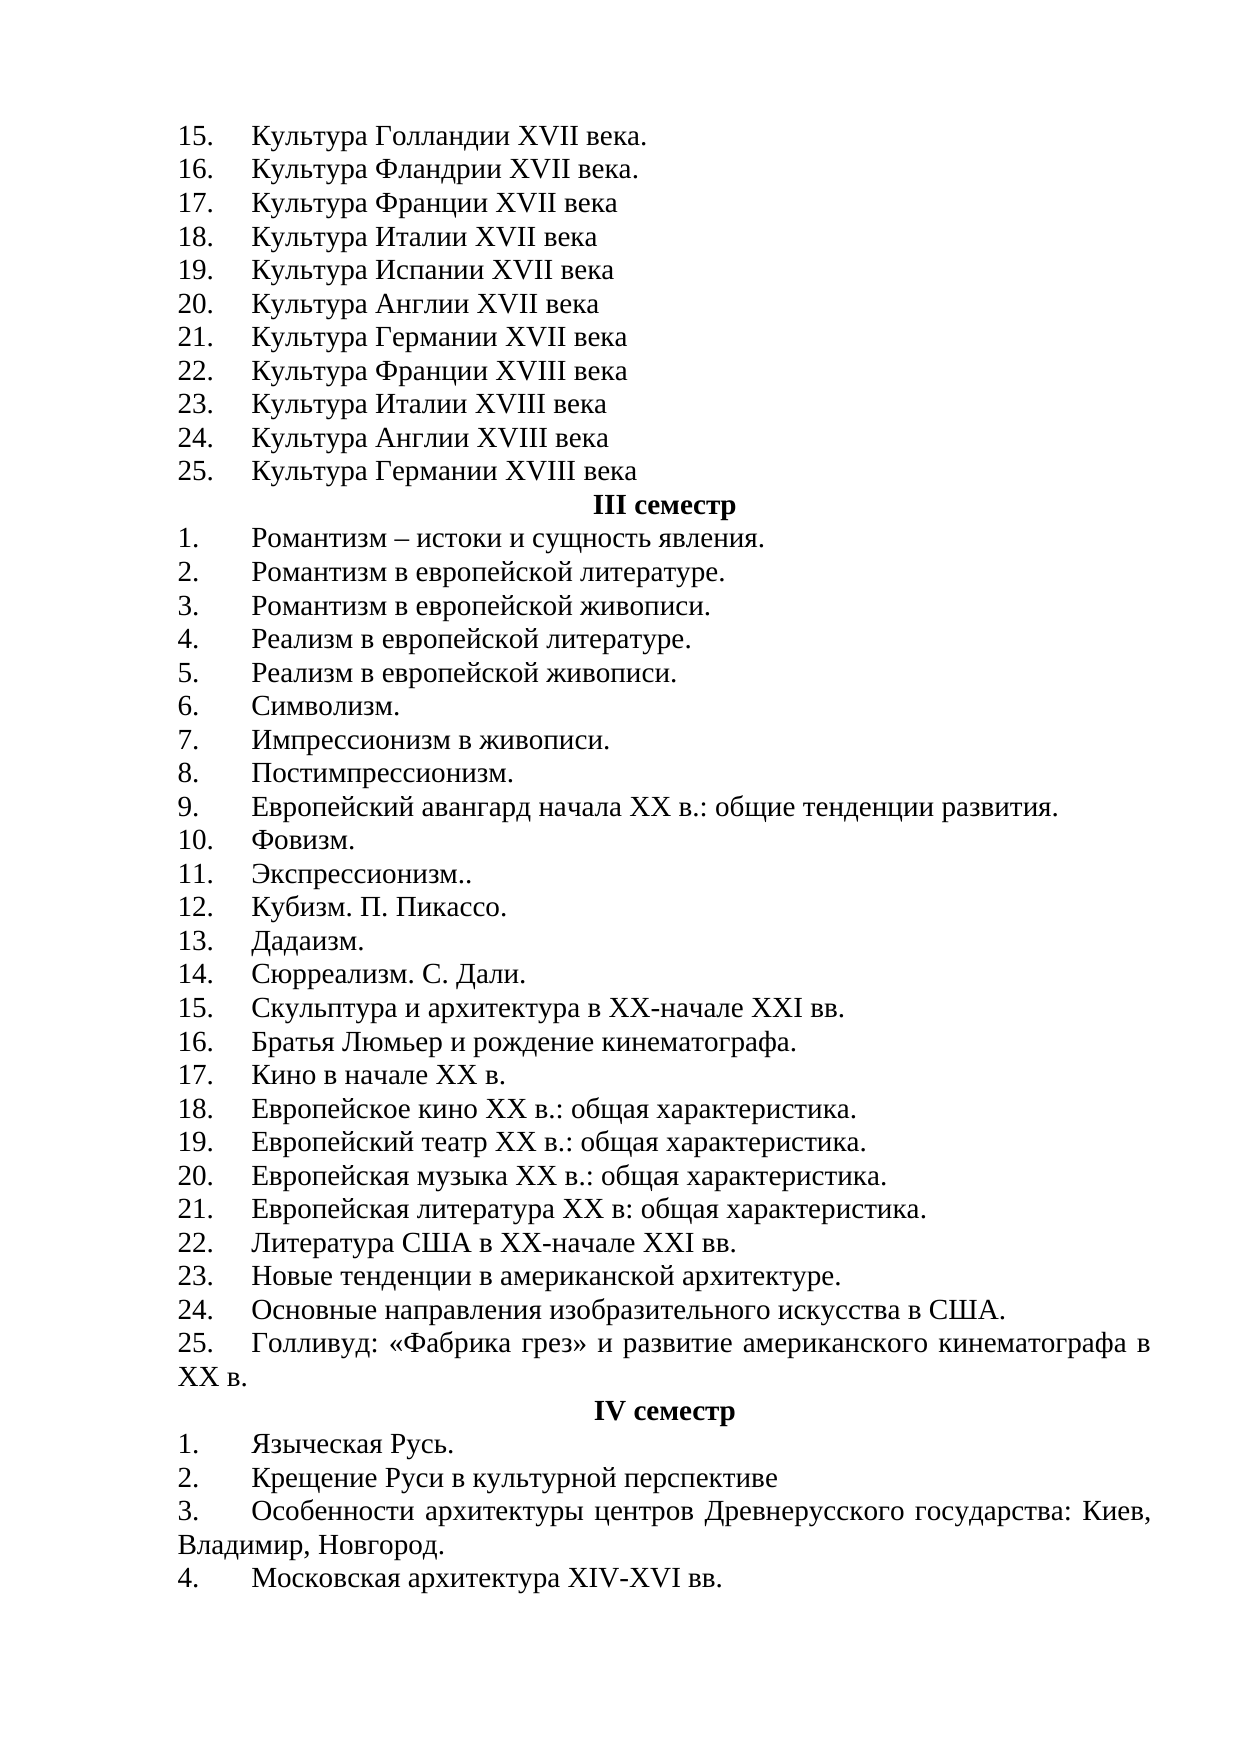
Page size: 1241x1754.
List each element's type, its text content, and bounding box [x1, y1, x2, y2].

text 17. Культура Франции XVII века [177, 185, 1152, 219]
text 20. Европейская музыка XX в.: общая характеристика. [177, 1158, 1152, 1191]
text 20. Культура Англии XVII века [177, 286, 1152, 319]
text 13. Дадаизм. [177, 923, 1152, 957]
text 25. Культура Германии XVIII века [177, 453, 1152, 487]
text 2. Крещение Руси в культурной перспективе [177, 1460, 1152, 1493]
text 9. Европейский авангард начала XX в.: общие тенденции развития. [177, 789, 1152, 822]
text 6. Символизм. [177, 688, 1152, 722]
text 10. Фовизм. [177, 822, 1152, 856]
text 23. Новые тенденции в американской архитектуре. [177, 1258, 1152, 1292]
text 19. Европейский театр XX в.: общая характеристика. [177, 1124, 1152, 1158]
text 14. Сюрреализм. С. Дали. [177, 957, 1152, 990]
text 5. Реализм в европейской живописи. [177, 655, 1152, 688]
text 3. Особенности архитектуры центров Древнерусского государства: Киев, Владимир, Новгород. [177, 1493, 1152, 1560]
text 23. Культура Италии XVIII века [177, 386, 1152, 420]
text 2. Романтизм в европейской литературе. [177, 554, 1152, 588]
text 24. Культура Англии XVIII века [177, 420, 1152, 453]
text 8. Постимпрессионизм. [177, 755, 1152, 789]
text 22. Литература США в XX-начале XXI вв. [177, 1225, 1152, 1258]
text 21. Европейская литература XX в: общая характеристика. [177, 1191, 1152, 1225]
text III семестр [177, 487, 1152, 521]
text 21. Культура Германии XVII века [177, 319, 1152, 353]
text 1. Романтизм – истоки и сущность явления. [177, 521, 1152, 554]
text 19. Культура Испании XVII века [177, 252, 1152, 286]
text 17. Кино в начале XX в. [177, 1057, 1152, 1091]
text 16. Братья Люмьер и рождение кинематографа. [177, 1024, 1152, 1057]
text 16. Культура Фландрии XVII века. [177, 152, 1152, 185]
text 22. Культура Франции XVIII века [177, 353, 1152, 386]
text 4. Московская архитектура XIV-XVI вв. [177, 1560, 1152, 1594]
text 11. Экспрессионизм.. [177, 856, 1152, 889]
text 7. Импрессионизм в живописи. [177, 722, 1152, 755]
text 18. Культура Италии XVII века [177, 219, 1152, 252]
text IV семестр [177, 1393, 1152, 1426]
text 1. Языческая Русь. [177, 1426, 1152, 1460]
text 25. Голливуд: «Фабрика грез» и развитие американского кинематографа в XX в. [177, 1326, 1152, 1393]
text 15. Скульптура и архитектура в XX-начале XXI вв. [177, 990, 1152, 1024]
text 3. Романтизм в европейской живописи. [177, 588, 1152, 621]
text 4. Реализм в европейской литературе. [177, 621, 1152, 655]
text 15. Культура Голландии XVII века. [177, 118, 1152, 152]
text 18. Европейское кино XX в.: общая характеристика. [177, 1091, 1152, 1124]
text 24. Основные направления изобразительного искусства в США. [177, 1292, 1152, 1326]
text 12. Кубизм. П. Пикассо. [177, 889, 1152, 923]
